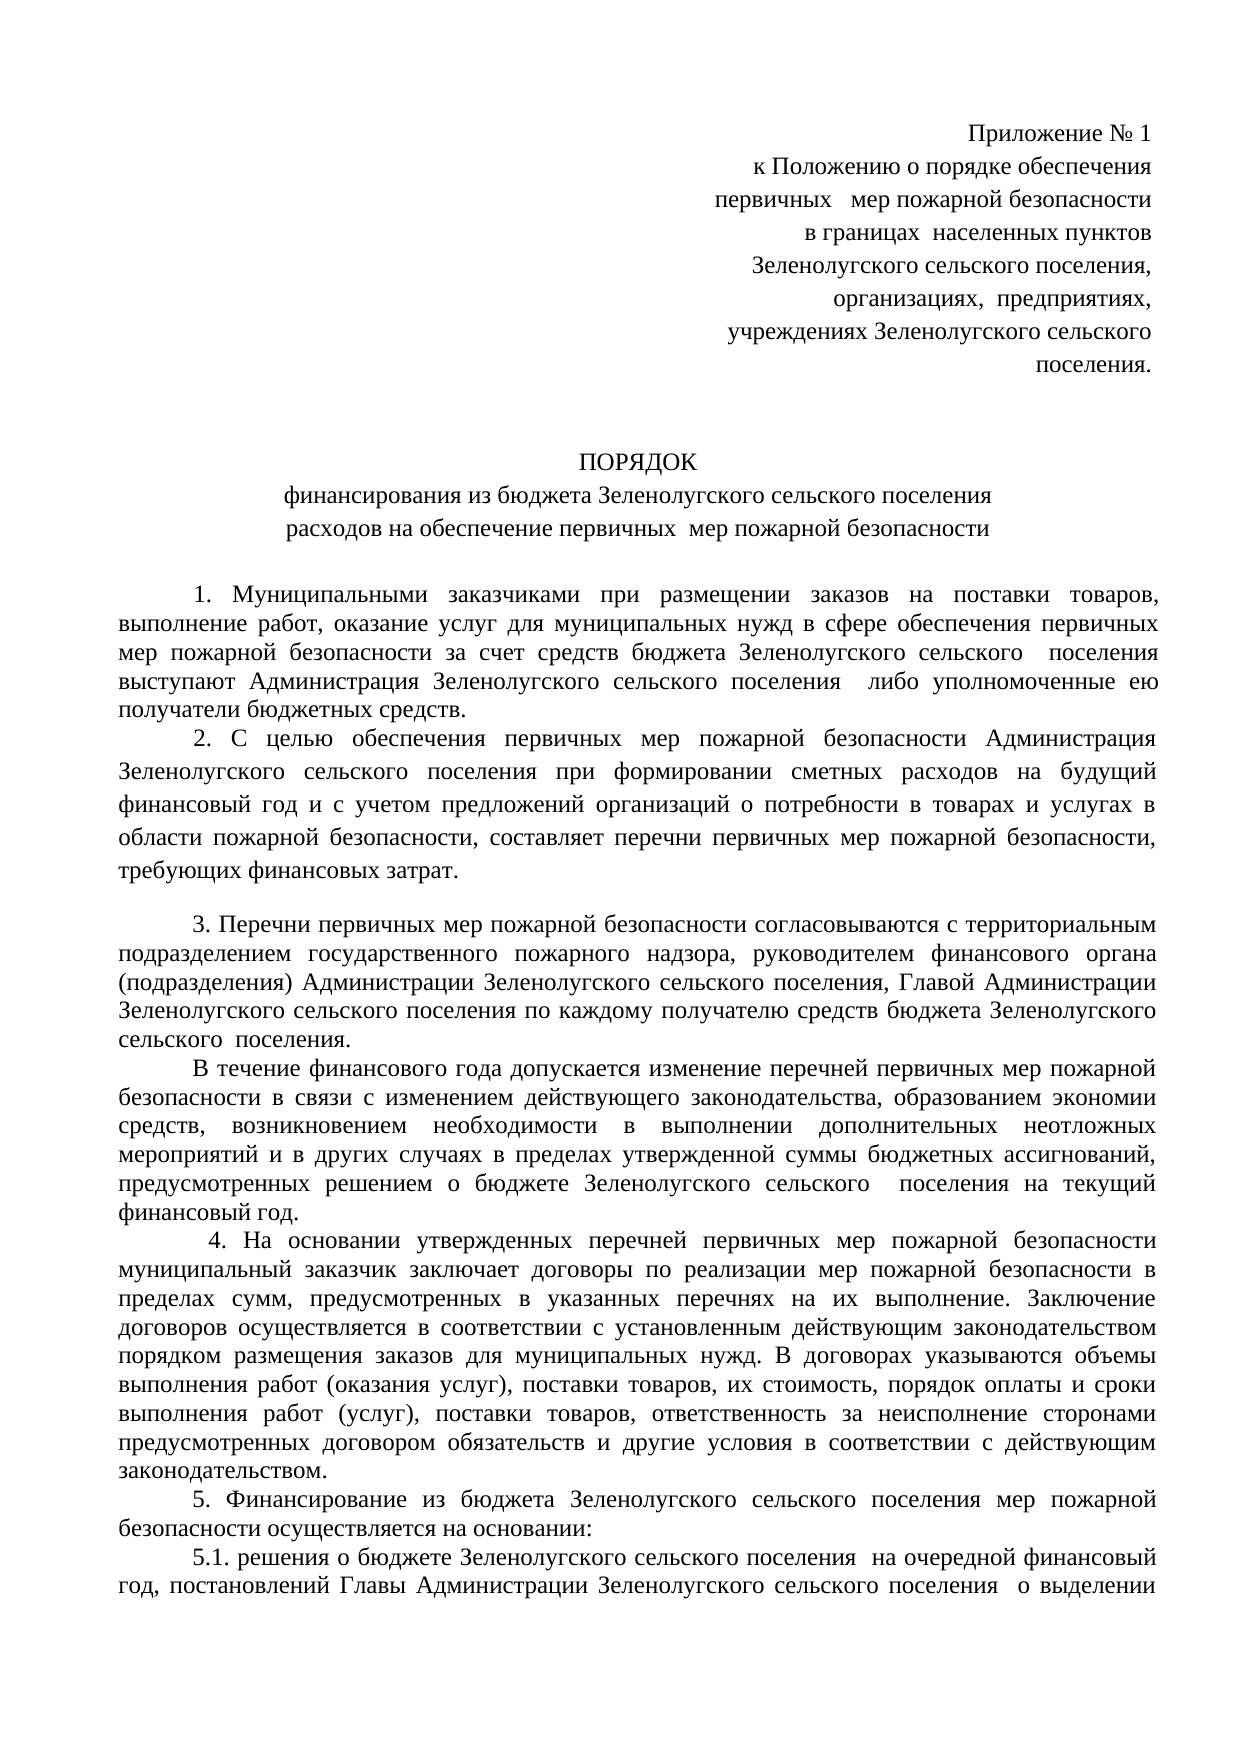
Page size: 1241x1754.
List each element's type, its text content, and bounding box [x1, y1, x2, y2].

text в границах населенных пунктов [118, 217, 1152, 246]
text 3. Перечни первичных мер пожарной безопасности согласовываются с территориальным подразделением государственного пожарного надзора, руководителем финансового органа (подразделения) Администрации Зеленолугского сельского поселения, Главой Администрации Зеленолугского сельского поселения по каждому получателю средств бюджета Зеленолугского сельского поселения. [118, 909, 1157, 1053]
text 1. Муниципальными заказчиками при размещении заказов на поставки товаров, выполнение работ, оказание услуг для муниципальных нужд в сфере обеспечения первичных мер пожарной безопасности за счет средств бюджета Зеленолугского сельского поселения выступают Администрация Зеленолугского сельского поселения либо уполномоченные ею получатели бюджетных средств. [118, 579, 1160, 723]
text В течение финансового года допускается изменение перечней первичных мер пожарной безопасности в связи с изменением действующего законодательства, образованием экономии средств, возникновением необходимости в выполнении дополнительных неотложных мероприятий и в других случаях в пределах утвержденной суммы бюджетных ассигнований, предусмотренных решением о бюджете Зеленолугского сельского поселения на текущий финансовый год. [118, 1053, 1157, 1226]
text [118, 1542, 1157, 1599]
text 2. С целью обеспечения первичных мер пожарной безопасности Администрация Зеленолугского сельского поселения при формировании сметных расходов на будущий финансовый год и с учетом предложений организаций о потребности в товарах и услугах в области пожарной безопасности, составляет перечни первичных мер пожарной безопасности, требующих финансовых затрат. [118, 723, 1157, 884]
text к Положению о порядке обеспечения первичных мер пожарной безопасности [634, 151, 1152, 213]
text ПОРЯДОК [118, 447, 1157, 476]
text 4. На основании утвержденных перечней первичных мер пожарной безопасности муниципальный заказчик заключает договоры по реализации мер пожарной безопасности в пределах сумм, предусмотренных в указанных перечнях на их выполнение. Заключение договоров осуществляется в соответствии с установленным действующим законодательством порядком размещения заказов для муниципальных нужд. В договорах указываются объемы выполнения работ (оказания услуг), поставки товаров, их стоимость, порядок оплаты и сроки выполнения работ (услуг), поставки товаров, ответственность за неисполнение сторонами предусмотренных договором обязательств и другие условия в соответствии с действующим законодательством. [118, 1226, 1157, 1484]
text расходов на обеспечение первичных мер пожарной безопасности [118, 513, 1157, 542]
text Приложение № 1 [561, 118, 1152, 147]
text учреждениях Зеленолугского сельского поселения. [634, 316, 1152, 378]
text Зеленолугского сельского поселения, [634, 250, 1152, 279]
text финансирования из бюджета Зеленолугского сельского поселения [118, 481, 1157, 509]
text организациях, предприятиях, [634, 283, 1152, 312]
text 5. Финансирование из бюджета Зеленолугского сельского поселения мер пожарной безопасности осуществляется на основании: [118, 1484, 1157, 1542]
